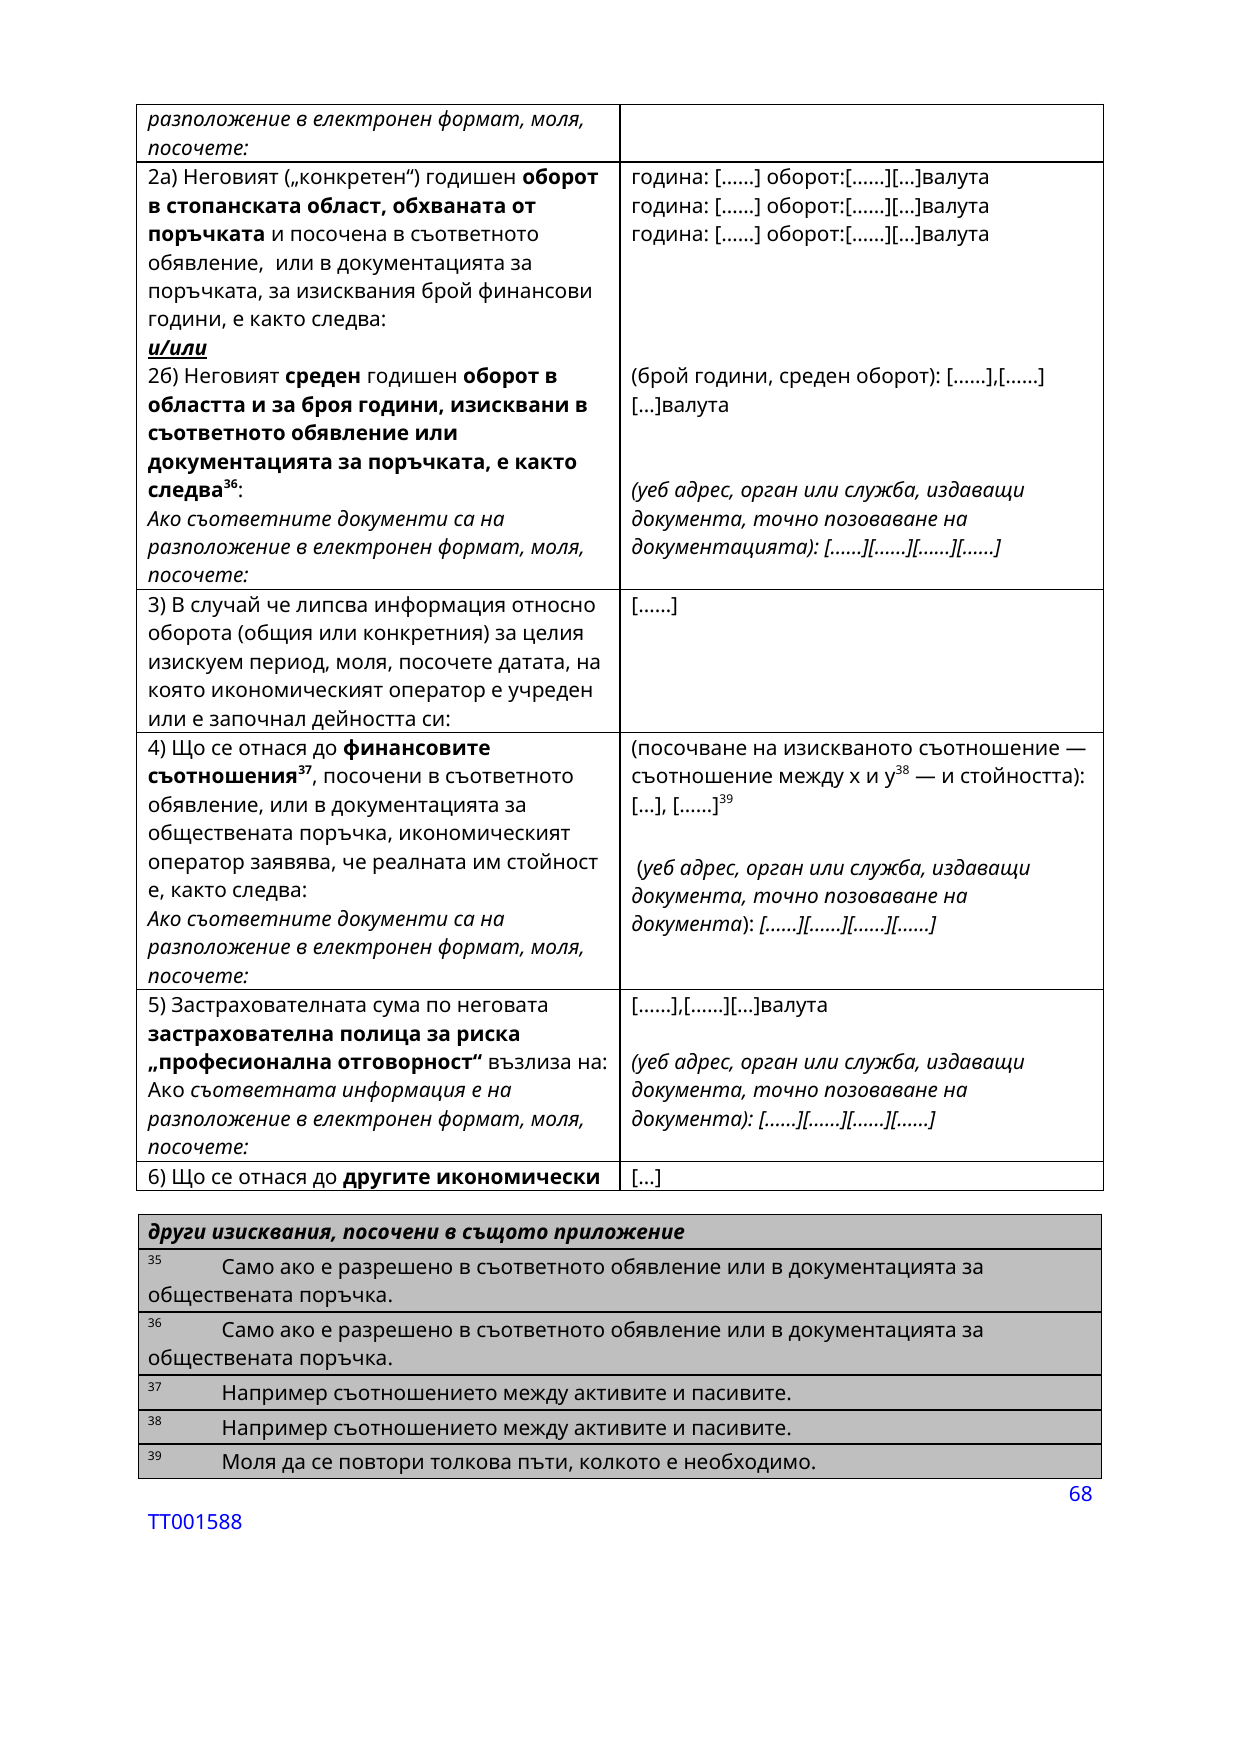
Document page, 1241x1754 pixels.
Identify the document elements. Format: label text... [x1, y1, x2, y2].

table_cell година: [……] оборот:[……][…]валута година: [……] оборот:[……][…]валута година: [……] оборот:[……][…]валута (брой години, среден оборот): [……],[……][…]валута (уеб адрес, орган или служба, издаващи документа, точно позоваване на документацията): [……][……][……][……] [621, 163, 1103, 589]
table_cell 2а) Неговият („конкретен“) годишен оборот в стопанската област, обхваната от поръчката и посочена в съответното обявление, или в документацията за поръчката, за изисквания брой финансови години, е както следва: и/или 2б) Неговият среден годишен оборот в областта и за броя години, изисквани в съответното обявление или документацията за поръчката, е както следва: Ако съответните документи са на разположение в електронен формат, моля, посочете: [137, 163, 619, 589]
table_cell [……],[……][…]валута (уеб адрес, орган или служба, издаващи документа, точно позоваване на документа): [……][……][……][……] [621, 990, 1103, 1161]
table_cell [137, 105, 619, 161]
table_cell […] (уеб адрес, орган или служба, издаващи документа, точно позоваване на документацията): [……][……][……][……] [621, 1162, 1103, 1190]
table_cell 4) Що се отнася до финансовите съотношения, посочени в съответното обявление, или в документацията за обществената поръчка, икономическият оператор заявява, че реалната им стойност е, както следва: Ако съответните документи са на разположение в електронен формат, моля, посочете: [137, 733, 619, 989]
table_cell [……] [621, 590, 1103, 732]
table_cell (посочване на изискваното съотношение — съотношение между х и у — и стойността): […], [……] (уеб адрес, орган или служба, издаващи документа, точно позоваване на документа): [……][……][……][……] [621, 733, 1103, 989]
table_cell 3) В случай че липсва информация относно оборота (общия или конкретния) за целия изискуем период, моля, посочете датата, на която икономическият оператор е учреден или е започнал дейността си: [137, 590, 619, 732]
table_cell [621, 105, 1103, 161]
table_cell 5) Застрахователната сума по неговата застрахователна полица за риска „професионална отговорност“ възлиза на: Ако съответната информация е на разположение в електронен формат, моля, посочете: [137, 990, 619, 1161]
